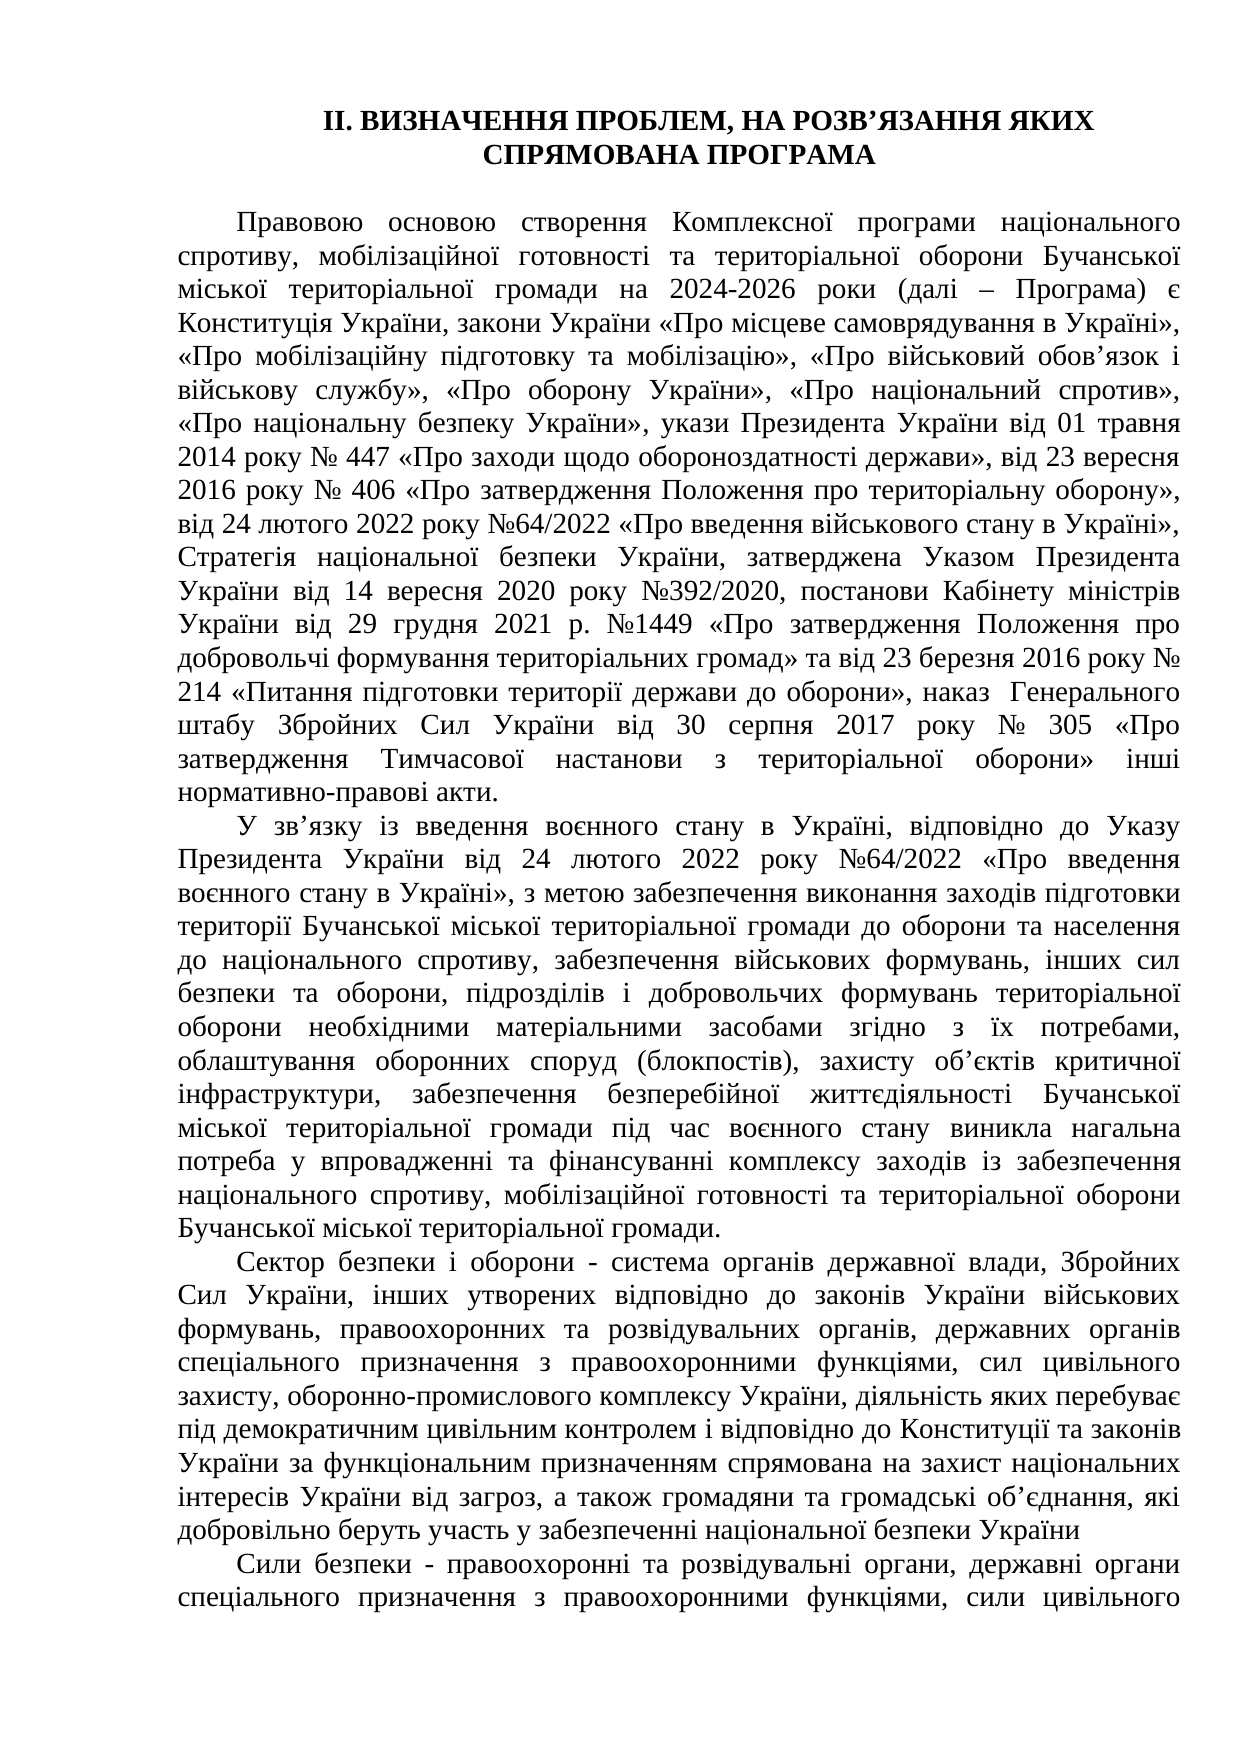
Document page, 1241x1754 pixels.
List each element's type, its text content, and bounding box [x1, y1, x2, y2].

text Правовою основою створення Комплексної програми національного спротиву, мобілізаційної готовності та територіальної оборони Бучанської міської територіальної громади на 2024-2026 роки (далі – Програма) є Конституція України, закони України «Про місцеве самоврядування в Україні», «Про мобілізаційну підготовку та мобілізацію», «Про військовий обов’язок і військову службу», «Про оборону України», «Про національний спротив», «Про національну безпеку України», укази Президента України від 01 травня 2014 року № 447 «Про заходи щодо обороноздатності держави», від 23 вересня 2016 року № 406 «Про затвердження Положення про територіальну оборону», від 24 лютого 2022 року №64/2022 «Про введення військового стану в Україні», Стратегія національної безпеки України, затверджена Указом Президента України від 14 вересня 2020 року №392/2020, постанови Кабінету міністрів України від 29 грудня 2021 р. №1449 «Про затвердження Положення про добровольчі формування територіальних громад» та від 23 березня 2016 року № 214 «Питання підготовки території держави до оборони», наказ Генерального штабу Збройних Сил України від 30 серпня 2017 року № 305 «Про затвердження Тимчасової настанови з територіальної оборони» інші нормативно-правові акти. [177, 204, 1181, 808]
text Сектор безпеки і оборони - система органів державної влади, Збройних Сил України, інших утворених відповідно до законів України військових формувань, правоохоронних та розвідувальних органів, державних органів спеціального призначення з правоохоронними функціями, сил цивільного захисту, оборонно-промислового комплексу України, діяльність яких перебуває під демократичним цивільним контролем і відповідно до Конституції та законів України за функціональним призначенням спрямована на захист національних інтересів України від загроз, а також громадяни та громадські об’єднання, які добровільно беруть участь у забезпеченні національної безпеки України [177, 1244, 1181, 1546]
text У зв’язку із введення воєнного стану в Україні, відповідно до Указу Президента України від 24 лютого 2022 року №64/2022 «Про введення воєнного стану в Україні», з метою забезпечення виконання заходів підготовки території Бучанської міської територіальної громади до оборони та населення до національного спротиву, забезпечення військових формувань, інших сил безпеки та оборони, підрозділів і добровольчих формувань територіальної оборони необхідними матеріальними засобами згідно з їх потребами, облаштування оборонних споруд (блокпостів), захисту об’єктів критичної інфраструктури, забезпечення безперебійної життєдіяльності Бучанської міської територіальної громади під час воєнного стану виникла нагальна потреба у впровадженні та фінансуванні комплексу заходів із забезпечення національного спротиву, мобілізаційної готовності та територіальної оборони Бучанської міської територіальної громади. [177, 808, 1181, 1244]
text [177, 1546, 1181, 1613]
text ІІ. ВИЗНАЧЕННЯ ПРОБЛЕМ, НА РОЗВ’ЯЗАННЯ ЯКИХ СПРЯМОВАНА ПРОГРАМА [177, 103, 1181, 171]
